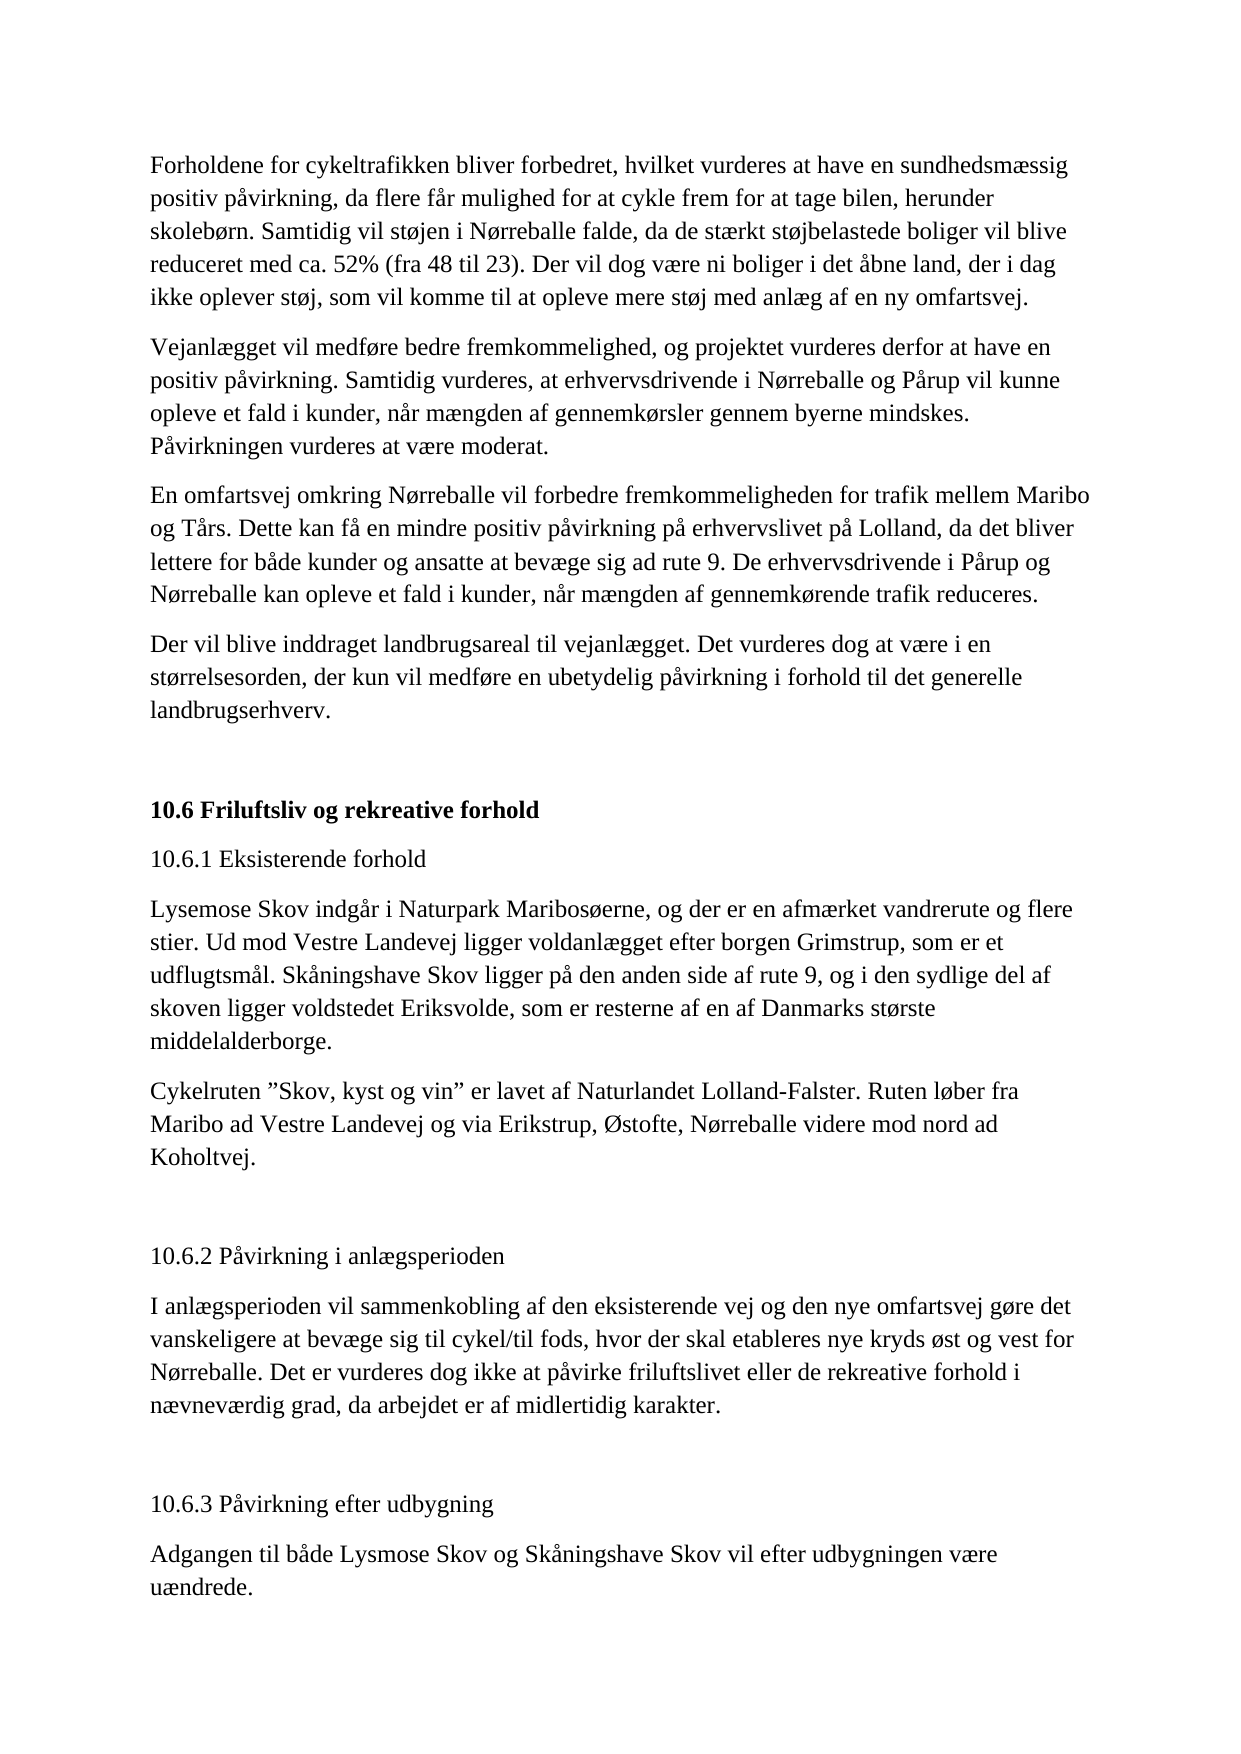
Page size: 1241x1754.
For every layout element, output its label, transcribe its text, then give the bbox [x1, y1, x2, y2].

text Der vil blive inddraget landbrugsareal til vejanlægget. Det vurderes dog at være i en størrelsesorden, der kun vil medføre en ubetydelig påvirkning i forhold til det generelle landbrugserhverv. [150, 629, 1090, 724]
text Forholdene for cykeltrafikken bliver forbedret, hvilket vurderes at have en sundhedsmæssig positiv påvirkning, da flere får mulighed for at cykle frem for at tage bilen, herunder skolebørn. Samtidig vil støjen i Nørreballe falde, da de stærkt støjbelastede boliger vil blive reduceret med ca. 52% (fra 48 til 23). Der vil dog være ni boliger i det åbne land, der i dag ikke oplever støj, som vil komme til at opleve mere støj med anlæg af en ny omfartsvej. [150, 150, 1090, 311]
text 10.6.2 Påvirkning i anlægsperioden [150, 1241, 1090, 1270]
text 10.6.1 Eksisterende forhold [150, 844, 1090, 873]
text Adgangen til både Lysmose Skov og Skåningshave Skov vil efter udbygningen være uændrede. [150, 1539, 1090, 1601]
text 10.6.3 Påvirkning efter udbygning [150, 1489, 1090, 1518]
text Cykelruten ”Skov, kyst og vin” er lavet af Naturlandet Lolland-Falster. Ruten løber fra Maribo ad Vestre Landevej og via Erikstrup, Østofte, Nørreballe videre mod nord ad Koholtvej. [150, 1076, 1090, 1171]
text I anlægsperioden vil sammenkobling af den eksisterende vej og den nye omfartsvej gøre det vanskeligere at bevæge sig til cykel/til fods, hvor der skal etableres nye kryds øst og vest for Nørreballe. Det er vurderes dog ikke at påvirke friluftslivet eller de rekreative forhold i nævneværdig grad, da arbejdet er af midlertidig karakter. [150, 1291, 1090, 1419]
text Vejanlægget vil medføre bedre fremkommelighed, og projektet vurderes derfor at have en positiv påvirkning. Samtidig vurderes, at erhvervsdrivende i Nørreballe og Pårup vil kunne opleve et fald i kunder, når mængden af gennemkørsler gennem byerne mindskes. Påvirkningen vurderes at være moderat. [150, 332, 1090, 459]
text Lysemose Skov indgår i Naturpark Maribosøerne, og der er en afmærket vandrerute og flere stier. Ud mod Vestre Landevej ligger voldanlægget efter borgen Grimstrup, som er et udflugtsmål. Skåningshave Skov ligger på den anden side af rute 9, og i den sydlige del af skoven ligger voldstedet Eriksvolde, som er resterne af en af Danmarks største middelalderborge. [150, 894, 1090, 1055]
text En omfartsvej omkring Nørreballe vil forbedre fremkommeligheden for trafik mellem Maribo og Tårs. Dette kan få en mindre positiv påvirkning på erhvervslivet på Lolland, da det bliver lettere for både kunder og ansatte at bevæge sig ad rute 9. De erhvervsdrivende i Pårup og Nørreballe kan opleve et fald i kunder, når mængden af gennemkørende trafik reduceres. [150, 481, 1090, 608]
text 10.6 Friluftsliv og rekreative forhold [150, 795, 1090, 823]
